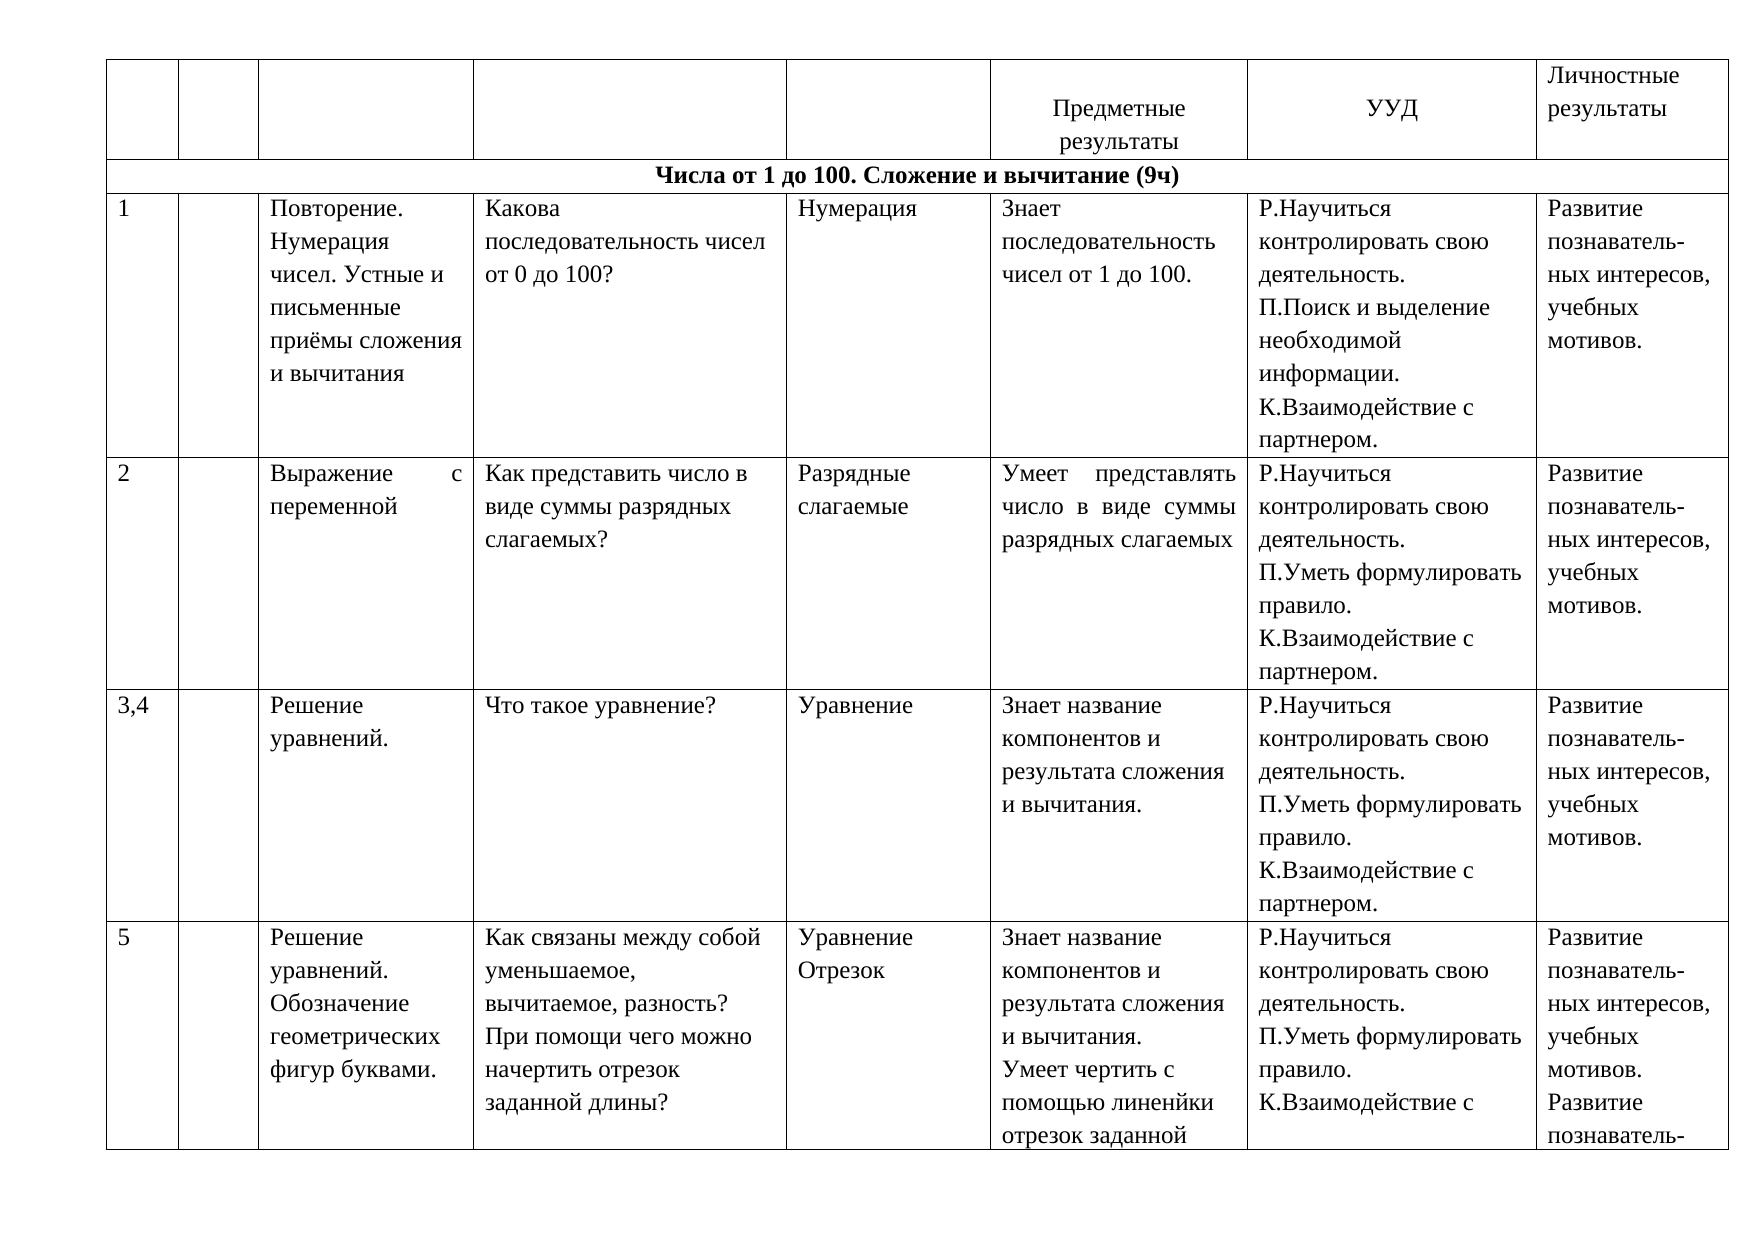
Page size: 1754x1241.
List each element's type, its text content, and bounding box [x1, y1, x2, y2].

table_cell [179, 922, 258, 1149]
table_cell [179, 458, 258, 689]
table_cell Числа от 1 до 100. Сложение и вычитание (9ч) [107, 160, 1728, 192]
table_cell Знает название компонентов и результата сложения и вычитания. [991, 690, 1247, 921]
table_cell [991, 922, 1247, 1149]
table_cell Предметные результаты [991, 60, 1247, 159]
table_cell Как представить число в виде суммы разрядных слагаемых? [474, 458, 786, 689]
table_cell Выражение с переменной [259, 458, 473, 689]
table_cell Личностные результаты [1537, 60, 1728, 159]
table_cell Уравнение [787, 690, 990, 921]
table_cell [179, 690, 258, 921]
table_cell Повторение. Нумерация чисел. Устные и письменные приёмы сложения и вычитания [259, 194, 473, 457]
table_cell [259, 922, 473, 1149]
table_cell Развитие познаватель-ных интересов, учебных мотивов. [1537, 458, 1728, 689]
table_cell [474, 922, 786, 1149]
table_cell УУД [1248, 60, 1536, 159]
table_cell 3,4 [107, 690, 178, 921]
table_cell Нумерация [787, 194, 990, 457]
table_cell 1 [107, 194, 178, 457]
table_cell Развитие познаватель-ных интересов, учебных мотивов. [1537, 690, 1728, 921]
table_cell Разрядные слагаемые [787, 458, 990, 689]
table_cell Р.Научиться контролировать свою деятельность. П.Уметь формулировать правило. К.Взаимодействие с партнером. [1248, 690, 1536, 921]
table_cell 5 [107, 922, 178, 1149]
table_cell Какова последовательность чисел от 0 до 100? [474, 194, 786, 457]
table_cell 2 [107, 458, 178, 689]
table_cell Уравнение Отрезок [787, 922, 990, 1149]
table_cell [1537, 922, 1728, 1149]
table_cell Умеет представлять число в виде суммы разрядных слагаемых [991, 458, 1247, 689]
table_cell Что такое уравнение? [474, 690, 786, 921]
table_cell Знает последовательность чисел от 1 до 100. [991, 194, 1247, 457]
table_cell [1248, 922, 1536, 1149]
table_cell Р.Научиться контролировать свою деятельность. П.Уметь формулировать правило. К.Взаимодействие с партнером. [1248, 458, 1536, 689]
table_cell Р.Научиться контролировать свою деятельность. П.Поиск и выделение необходимой информации. К.Взаимодействие с партнером. [1248, 194, 1536, 457]
table_cell [179, 194, 258, 457]
table_cell Развитие познаватель-ных интересов, учебных мотивов. [1537, 194, 1728, 457]
table_cell Решение уравнений. [259, 690, 473, 921]
